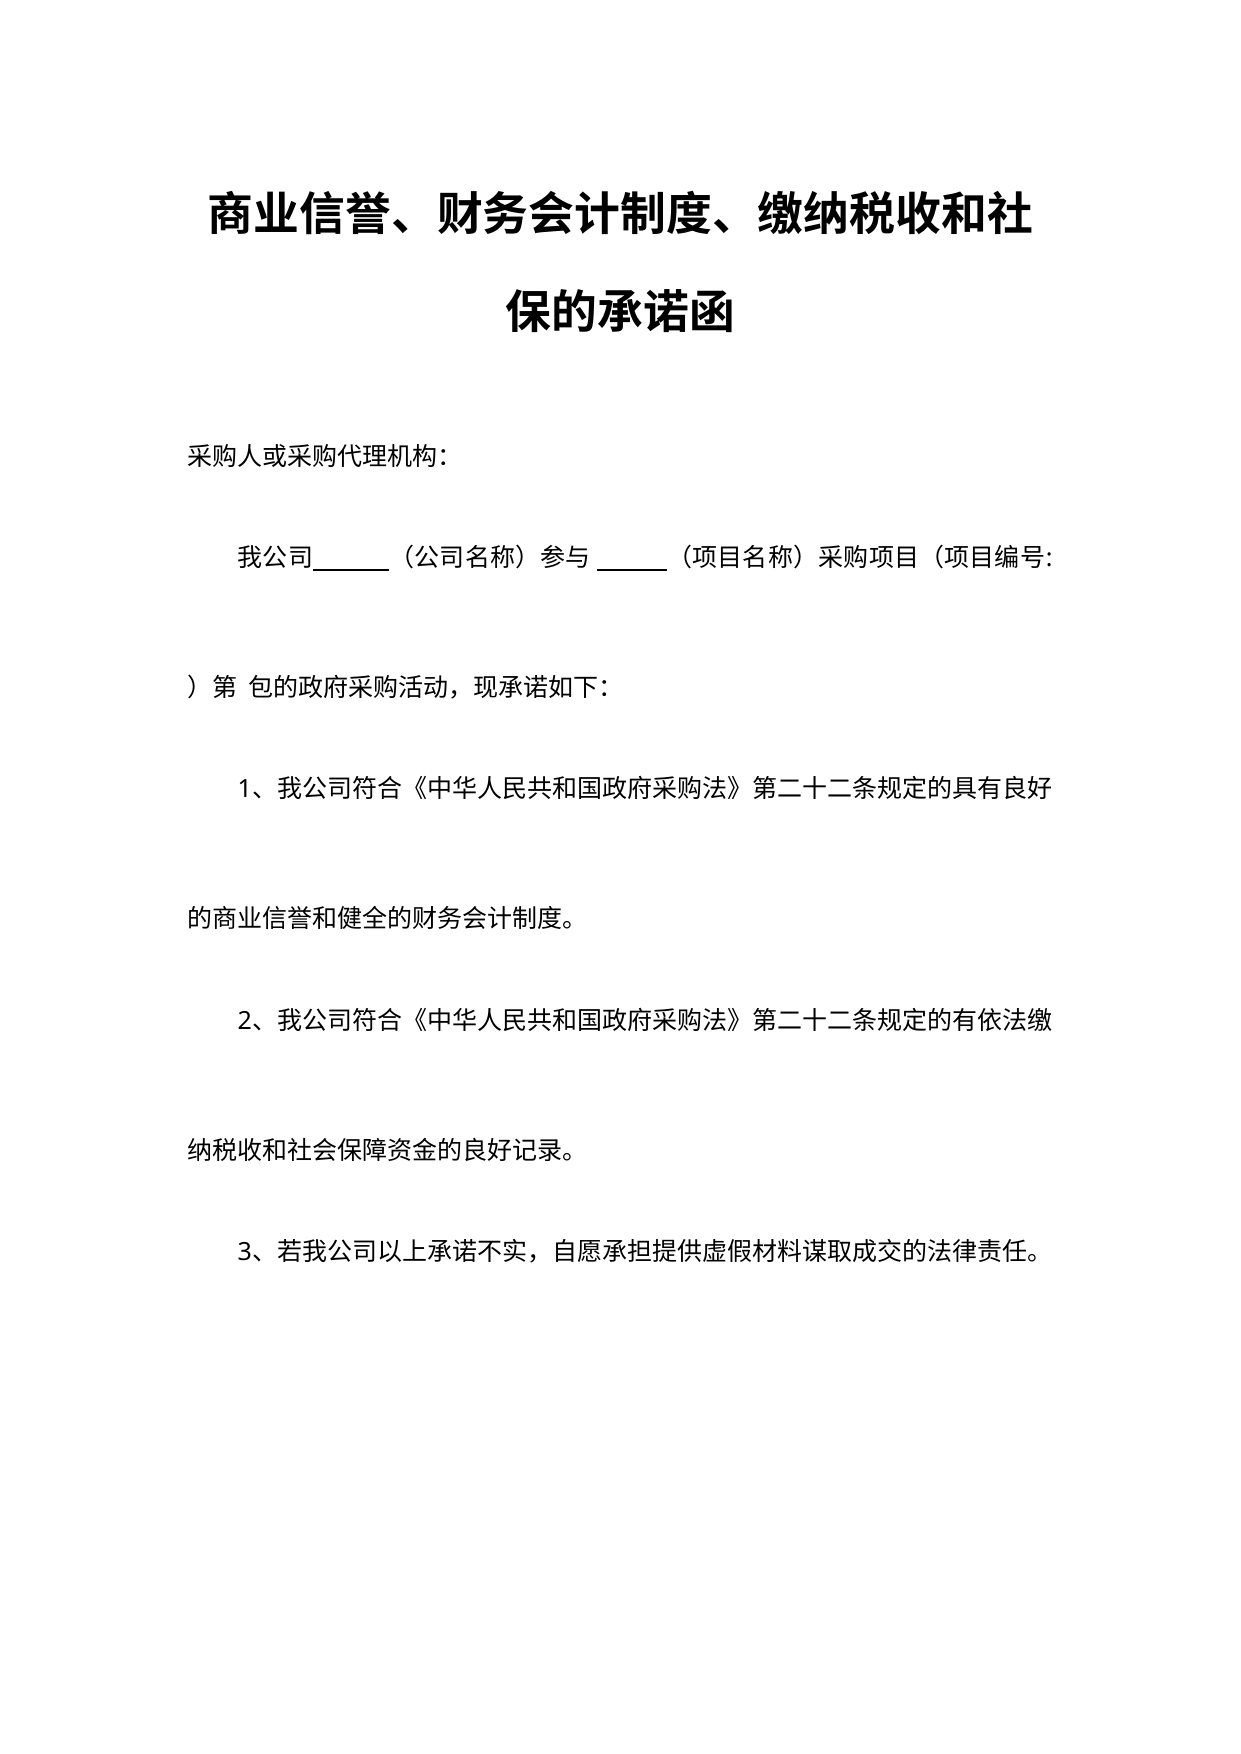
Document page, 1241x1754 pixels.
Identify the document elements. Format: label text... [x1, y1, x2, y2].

text 我公司 （公司名称）参与 （项目名称）采购项目（项目编号: ）第 包的政府采购活动，现承诺如下： [187, 523, 1053, 718]
text 采购人或采购代理机构： [187, 422, 1053, 487]
list 1、我公司符合《中华人民共和国政府采购法》第二十二条规定的具有良好的商业信誉和健全的财务会计制度。 [187, 754, 1053, 949]
text 商业信誉、财务会计制度、缴纳税收和社保的承诺函 [187, 162, 1053, 357]
text 3、若我公司以上承诺不实，自愿承担提供虚假材料谋取成交的法律责任。 [187, 1217, 1053, 1282]
text 2、我公司符合《中华人民共和国政府采购法》第二十二条规定的有依法缴纳税收和社会保障资金的良好记录。 [187, 986, 1053, 1181]
